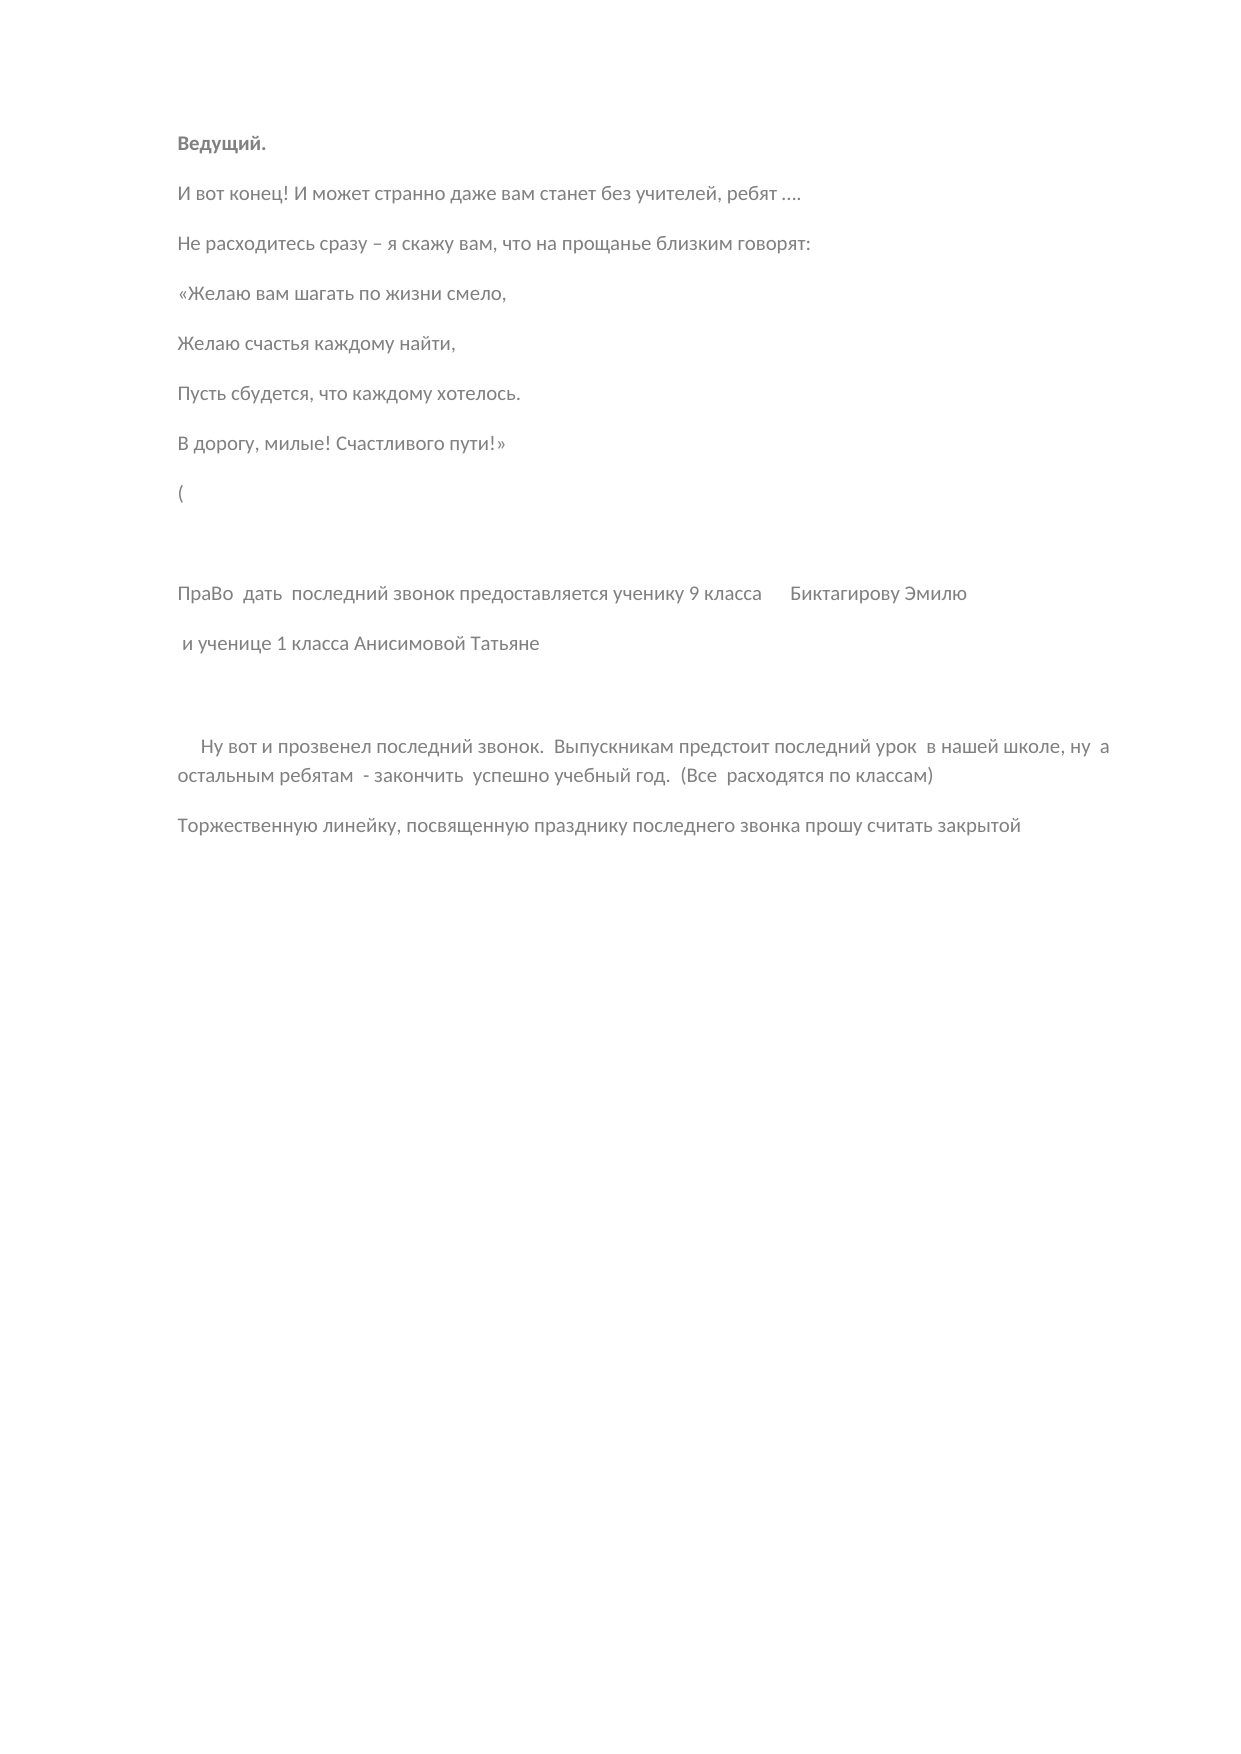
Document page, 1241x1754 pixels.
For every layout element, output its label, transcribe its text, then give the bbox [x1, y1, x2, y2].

text Желаю счастья каждому найти, [177, 330, 1152, 355]
text и ученице 1 класса Анисимовой Татьяне [177, 630, 1152, 655]
text Торжественную линейку, посвященную празднику последнего звонка прошу считать закрытой [177, 812, 1152, 837]
text И вот конец! И может странно даже вам станет без учителей, ребят …. [177, 180, 1152, 205]
text ( [177, 480, 1152, 505]
text В дорогу, милые! Счастливого пути!» [177, 430, 1152, 455]
text Не расходитесь сразу – я скажу вам, что на прощанье близким говорят: [177, 230, 1152, 255]
text Ну вот и прозвенел последний звонок. Выпускникам предстоит последний урок в нашей школе, ну а остальным ребятам - закончить успешно учебный год. (Все расходятся по классам) [177, 733, 1152, 787]
text ПраВо дать последний звонок предоставляется ученику 9 класса Биктагирову Эмилю [177, 580, 1152, 605]
text «Желаю вам шагать по жизни смело, [177, 280, 1152, 305]
text Пусть сбудется, что каждому хотелось. [177, 380, 1152, 405]
text Ведущий. [177, 130, 1152, 155]
